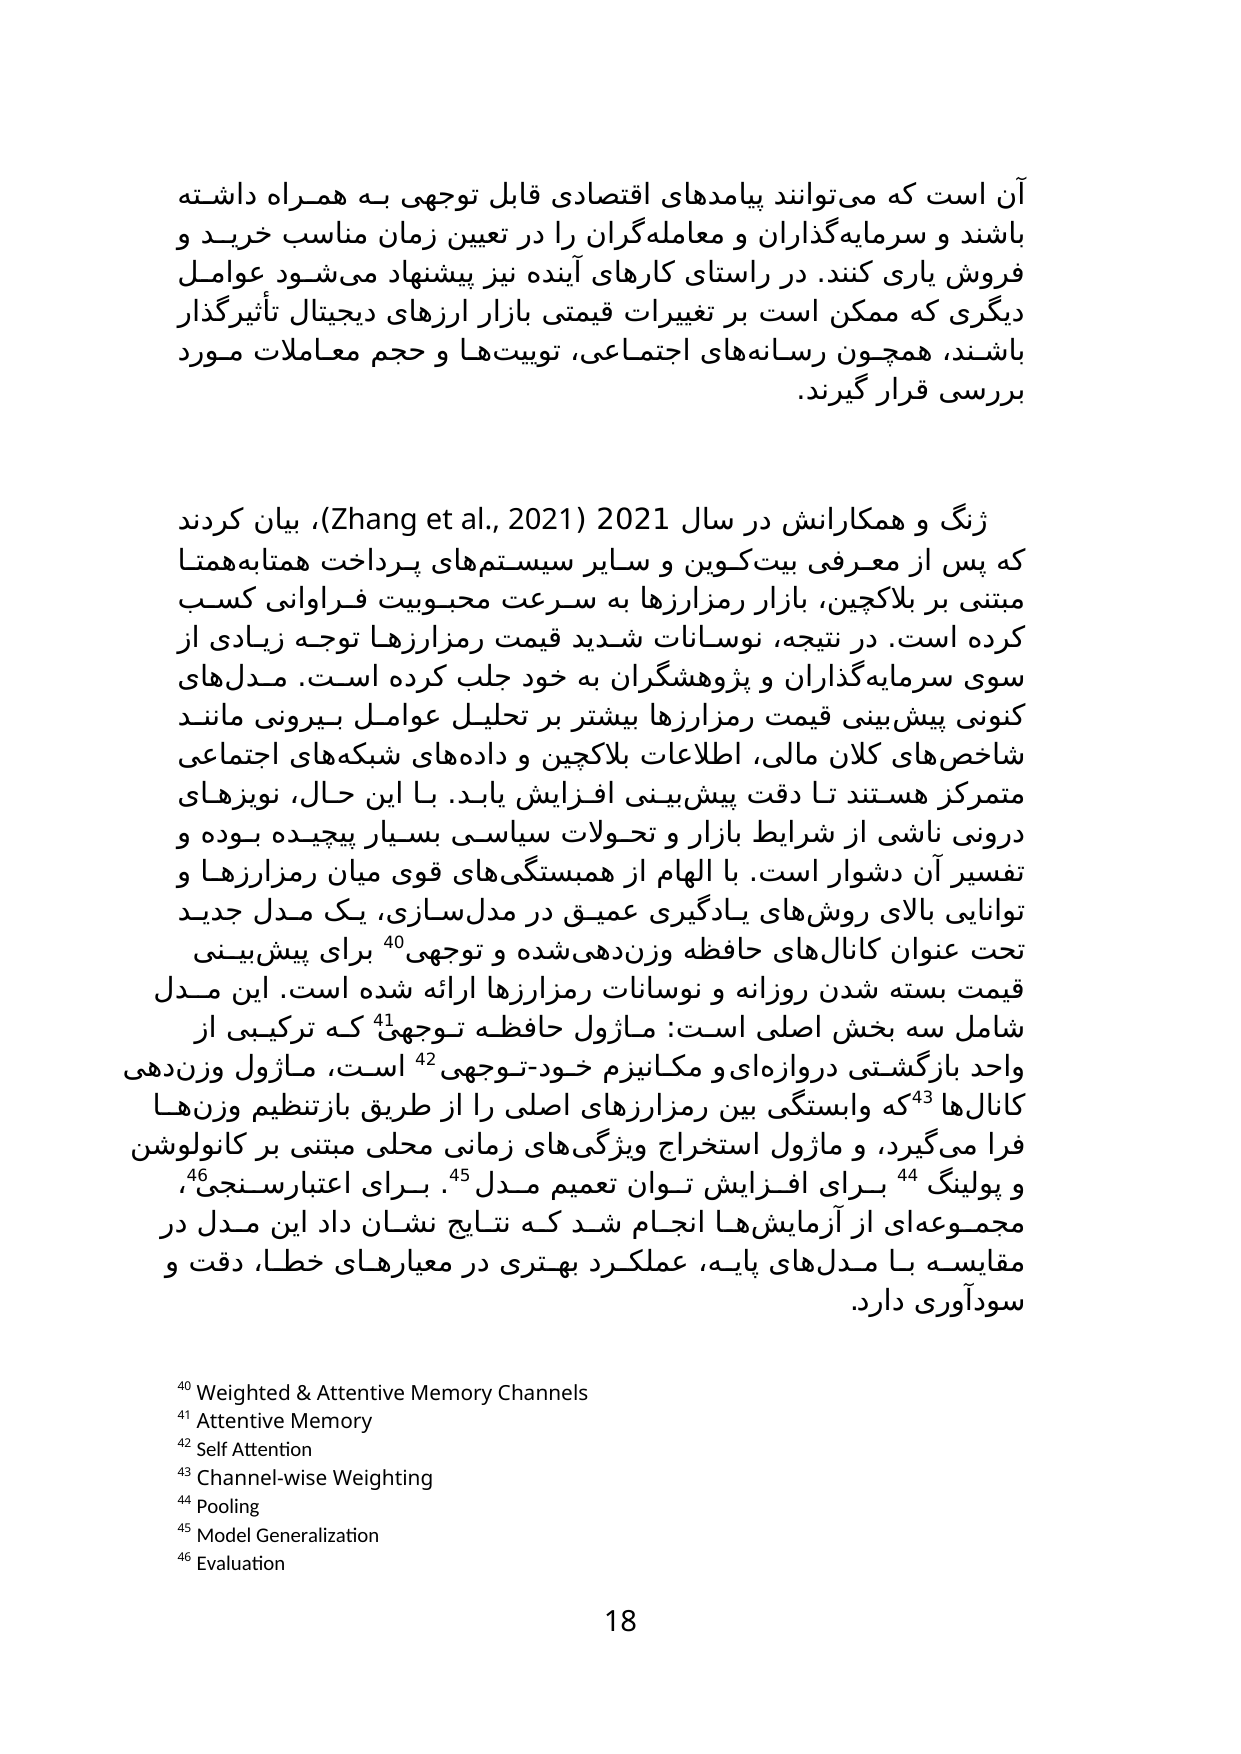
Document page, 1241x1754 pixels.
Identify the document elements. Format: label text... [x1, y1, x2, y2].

text ژنگ و همکارانش در سال 2021 (Zhang et al., 2021)، بیان کردند که پس از معرفی بیت‌کوین و سایر سیستم‌های پرداخت همتابه‌همتا مبتنی بر بلاکچین، بازار رمزارزها به سرعت محبوبیت فراوانی کسب کرده است. در نتیجه، نوسانات شدید قیمت رمزارزها توجه زیادی از سوی سرمایه‌گذاران و پژوهشگران به خود جلب کرده است. مدل‌های کنونی پیش‌بینی قیمت رمزارزها بیشتر بر تحلیل عوامل بیرونی مانند شاخص‌های کلان مالی، اطلاعات بلاکچین و داده‌های شبکه‌های اجتماعی متمرکز هستند تا دقت پیش‌بینی افزایش یابد. با این حال، نویزهای درونی ناشی از شرایط بازار و تحولات سیاسی بسیار پیچیده بوده و تفسیر آن دشوار است. با الهام از همبستگی‌های قوی میان رمزارزها و توانایی بالای روش‌های یادگیری عمیق در مدل‌سازی، یک مدل جدید تحت عنوان کانال‌های حافظه وزن‌دهی‌شده و توجهی برای پیش‌بینی قیمت بسته شدن روزانه و نوسانات رمزارزها ارائه شده است. این مدل شامل سه بخش اصلی است: ماژول حافظه توجهی که ترکیبی از واحد بازگشتی دروازه‌ای و مکانیزم خود-توجهی است، ماژول وزن‌دهی کانال‌ها که وابستگی بین رمزارزهای اصلی را از طریق بازتنظیم وزن‌ها فرا می‌گیرد، و ماژول استخراج ویژگی‌های زمانی محلی مبتنی بر کانولوشن و پولینگ برای افزایش توان تعمیم مدل. برای اعتبارسنجی، مجموعه‌ای از آزمایش‌ها انجام شد که نتایج نشان داد این مدل در مقایسه با مدل‌های پایه، عملکرد بهتری در معیارهای خطا، دقت و سودآوری دارد. [177, 498, 1026, 1317]
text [177, 177, 1026, 406]
